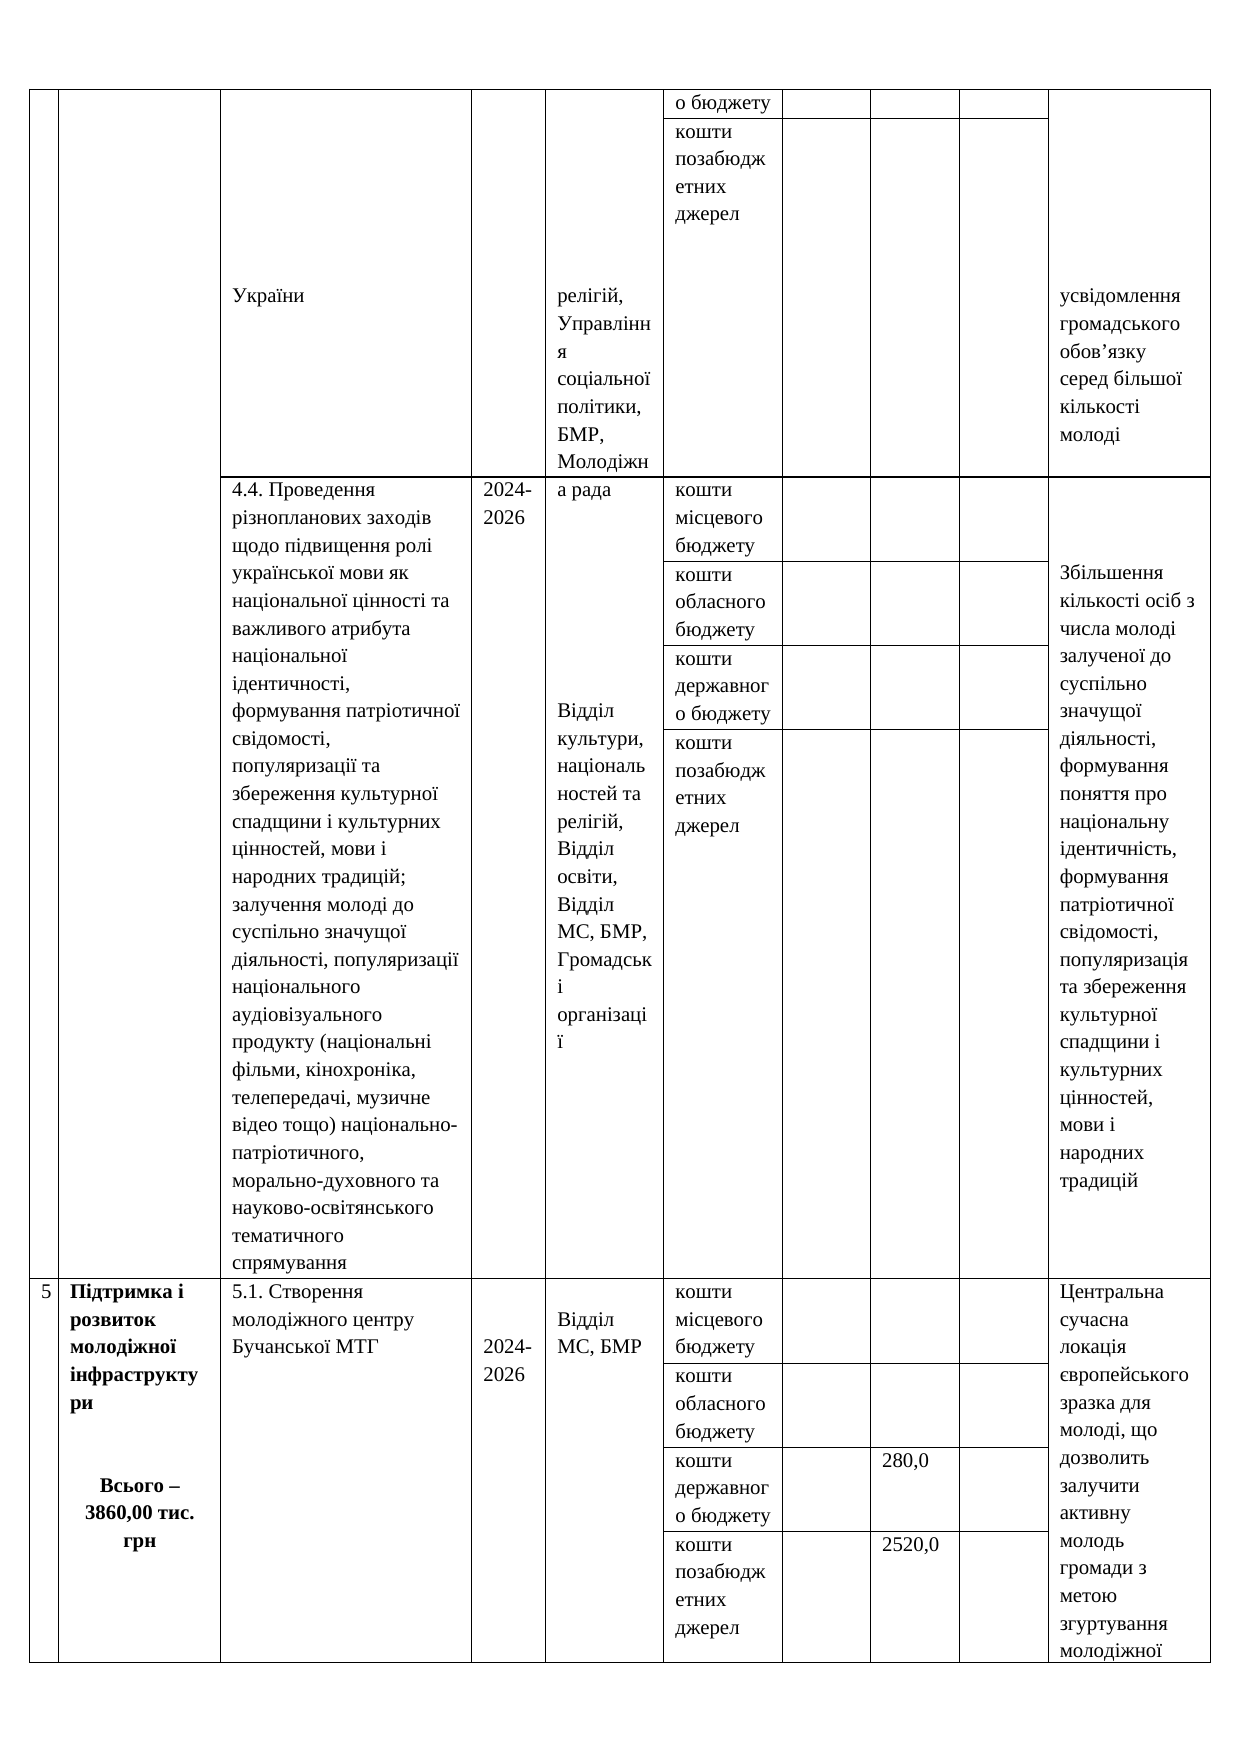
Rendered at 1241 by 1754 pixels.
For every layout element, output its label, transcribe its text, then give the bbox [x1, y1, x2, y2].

table_cell [960, 1364, 1048, 1447]
table_cell 2024-2026 [472, 478, 545, 1278]
table_cell кошти обласного бюджету [664, 562, 782, 645]
table_cell [960, 562, 1048, 645]
table_cell [960, 1448, 1048, 1531]
table_cell Відділ МС, БМР [546, 1279, 663, 1662]
table_cell Підтримка і розвиток молодіжної інфраструктури Всього – 3860,00 тис. грн [59, 1279, 220, 1662]
table_cell [871, 119, 959, 476]
table_cell 2520,0 [871, 1532, 959, 1662]
table_cell Відділ культури, національностей та релігій, Відділ освіти, Відділ МС, БМР, Громадські організації [546, 478, 663, 1278]
table_cell [783, 562, 870, 645]
table_cell кошти обласного бюджету [664, 1364, 782, 1447]
table_cell [871, 90, 959, 117]
table_cell кошти державного бюджету [664, 1448, 782, 1531]
table_cell [783, 646, 870, 729]
table_cell [783, 90, 870, 117]
table_cell кошти позабюджетних джерел [664, 730, 782, 1278]
table_cell [871, 730, 959, 1278]
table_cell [664, 1532, 782, 1662]
table_cell Збільшення кількості осіб з числа молоді залученої до суспільно значущої діяльності, формування поняття про національну ідентичність, формування патріотичної свідомості, популяризація та збереження культурної спадщини і культурних цінностей, мови і народних традицій [1049, 478, 1210, 1278]
table_cell [871, 1364, 959, 1447]
table_cell [871, 646, 959, 729]
table_cell [783, 730, 870, 1278]
table_cell кошти місцевого бюджету [664, 1279, 782, 1362]
table_cell [783, 119, 870, 476]
table_cell 280,0 [871, 1448, 959, 1531]
table_cell Центральна сучасна локація європейського зразка для молоді, що дозволить залучити активну молодь громади з метою згуртування молодіжної спільноти, проведення тренінгових заходів та ворк-шопів. Якісне і корисне дозвілля дітей і молоді [1049, 1279, 1210, 1662]
table_cell 5 [30, 1279, 58, 1662]
table_cell [960, 119, 1048, 476]
table_cell [871, 478, 959, 561]
table_cell кошти місцевого бюджету [664, 478, 782, 561]
table_cell [783, 1532, 870, 1662]
table_cell [783, 1279, 870, 1362]
table_cell 2024-2026 [472, 1279, 545, 1662]
table_cell 5.1. Створення молодіжного центру Бучанської МТГ [221, 1279, 471, 1662]
table_cell [960, 646, 1048, 729]
table_cell [960, 478, 1048, 561]
table_cell [960, 1532, 1048, 1662]
table_cell [960, 1279, 1048, 1362]
table_cell [960, 730, 1048, 1278]
table_cell [871, 1279, 959, 1362]
table_cell [783, 1448, 870, 1531]
table_cell 4.4. Проведення різнопланових заходів щодо підвищення ролі української мови як національної цінності та важливого атрибута національної ідентичності, формування патріотичної свідомості, популяризації та збереження культурної спадщини і культурних цінностей, мови і народних традицій; залучення молоді до суспільно значущої діяльності, популяризації національного аудіовізуального продукту (національні фільми, кінохроніка, телепередачі, музичне відео тощо) національно-патріотичного, морально-духовного та науково-освітянського тематичного спрямування [221, 478, 471, 1278]
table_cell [664, 90, 782, 117]
table_cell кошти державного бюджету [664, 646, 782, 729]
table_cell [783, 478, 870, 561]
table_cell [960, 90, 1048, 117]
table_cell [783, 1364, 870, 1447]
table_cell кошти позабюджетних джерел [664, 119, 782, 476]
table_cell [871, 562, 959, 645]
